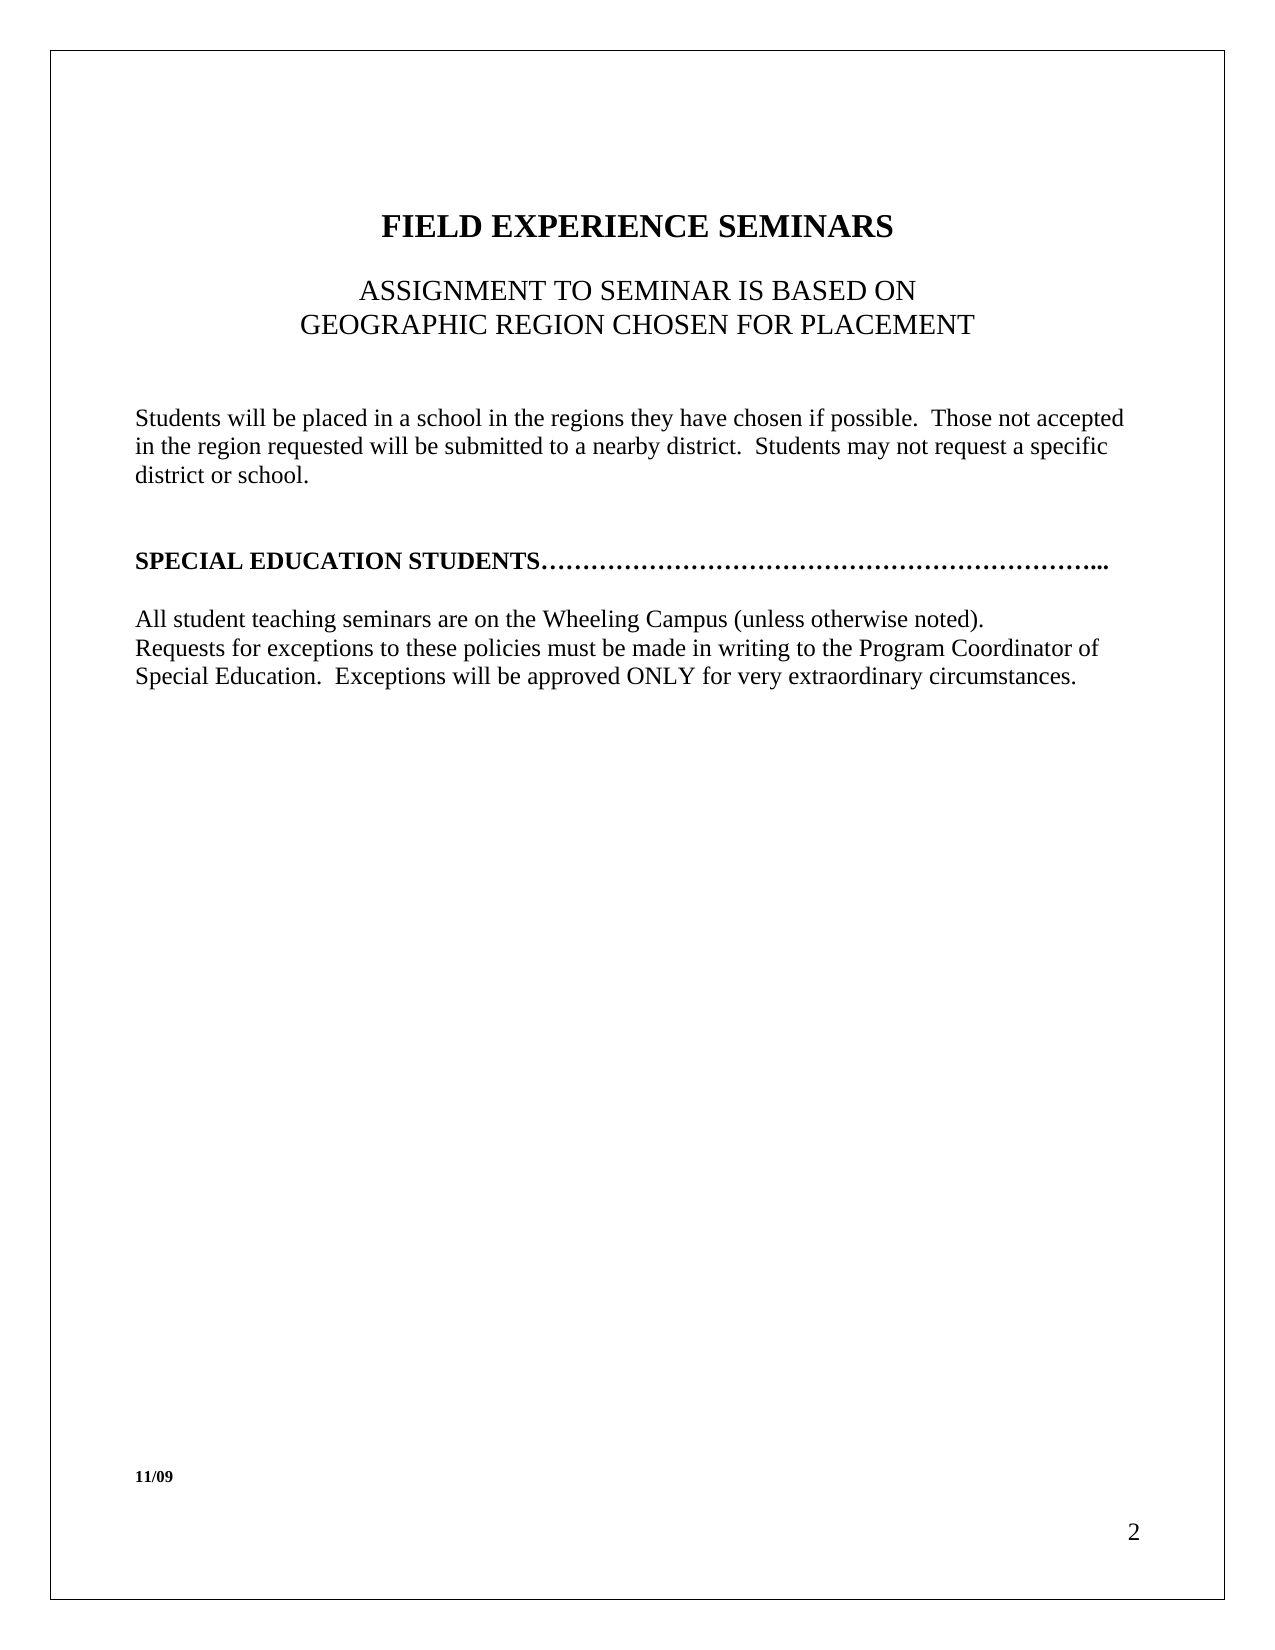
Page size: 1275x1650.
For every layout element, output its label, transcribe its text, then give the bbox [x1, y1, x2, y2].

text SPECIAL EDUCATION STUDENTS…………………………………………………………... [135, 546, 1140, 575]
text ASSIGNMENT TO SEMINAR IS BASED ON [135, 273, 1140, 307]
text 11/09 [135, 1466, 1140, 1486]
text All student teaching seminars are on the Wheeling Campus (unless otherwise noted). [135, 604, 1140, 633]
text Requests for exceptions to these policies must be made in writing to the Program Coordinator of Special Education. Exceptions will be approved ONLY for very extraordinary circumstances. [135, 633, 1140, 690]
text FIELD EXPERIENCE SEMINARS [135, 206, 1140, 244]
text GEOGRAPHIC REGION CHOSEN FOR PLACEMENT [135, 307, 1140, 340]
text Students will be placed in a school in the regions they have chosen if possible. Those not accepted in the region requested will be submitted to a nearby district. Students may not request a specific district or school. [135, 403, 1140, 489]
